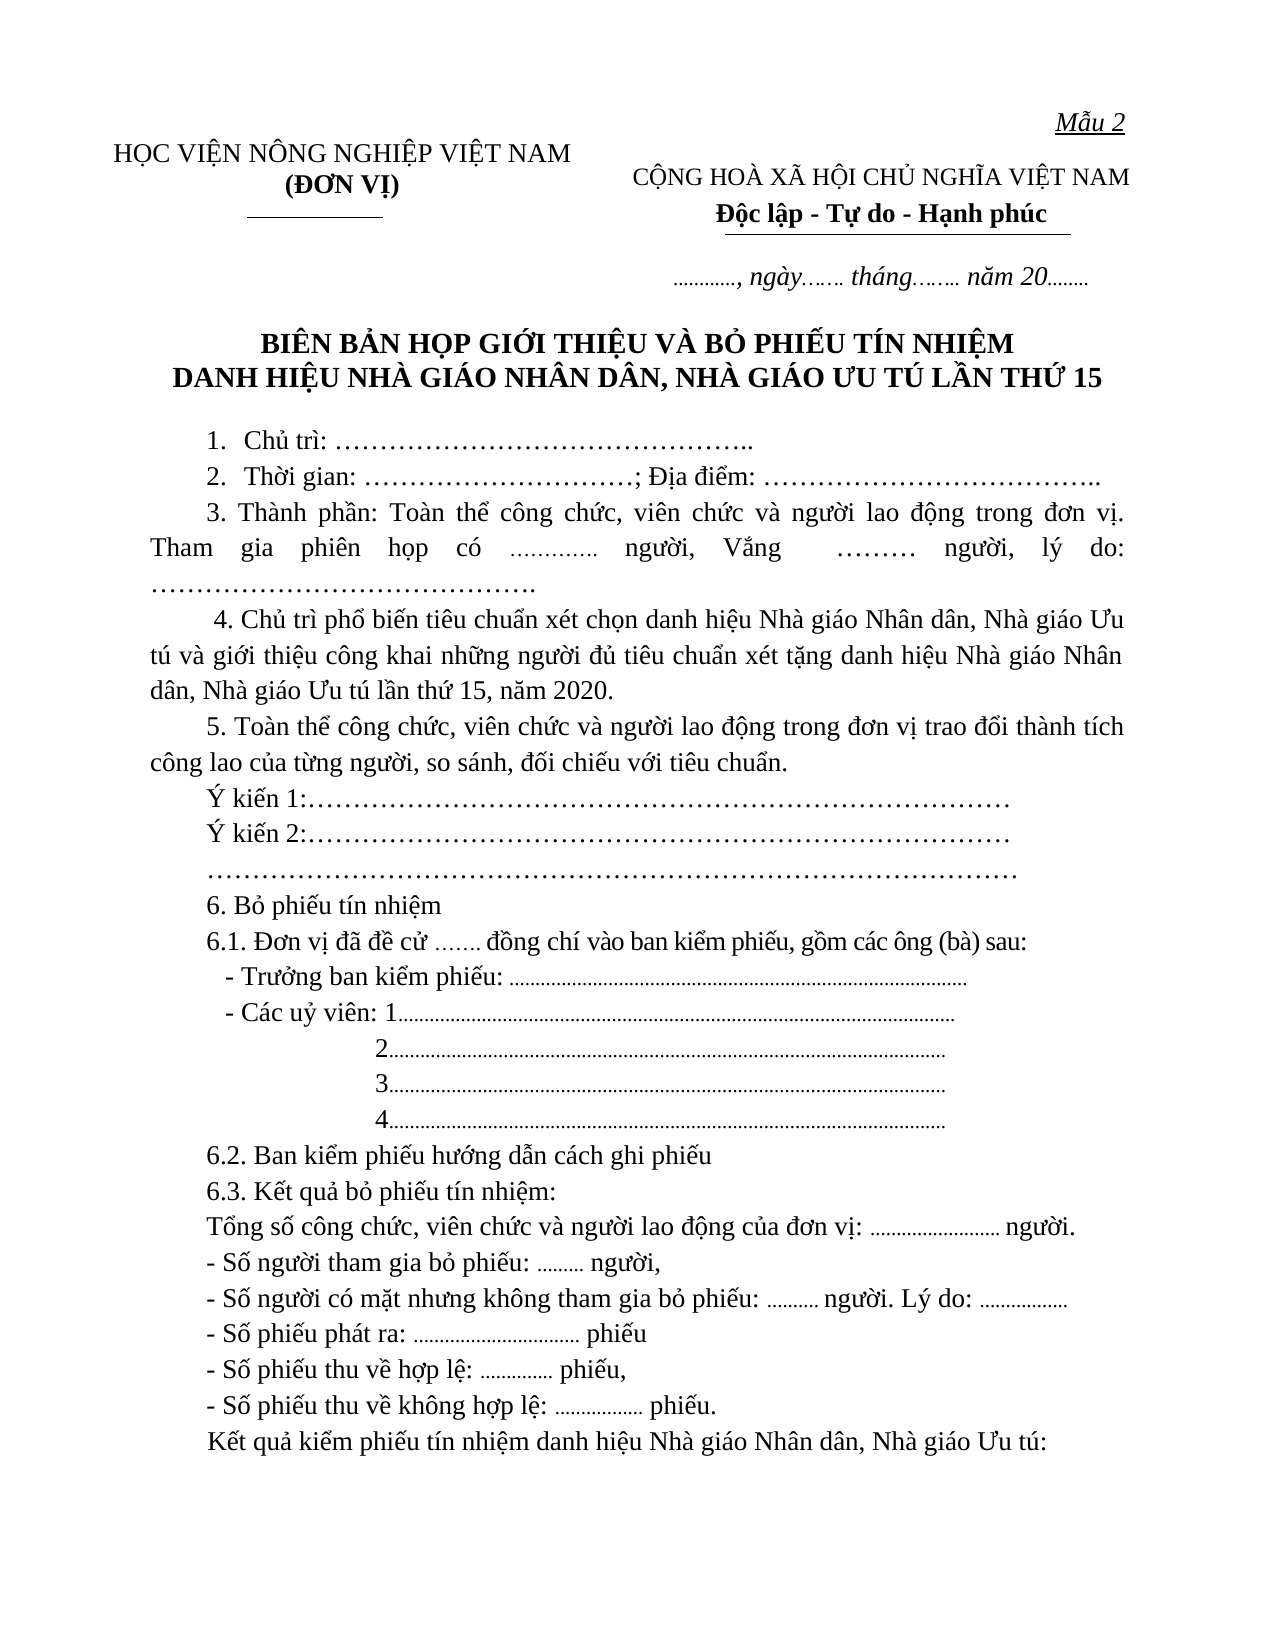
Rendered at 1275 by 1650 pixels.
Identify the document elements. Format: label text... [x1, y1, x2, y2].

text Ý kiến 1:…………………………………………………………………… [150, 782, 1125, 813]
subtitle DANH HIỆU NHÀ GIÁO NHÂN DÂN, NHÀ GIÁO ƯU TÚ LẦN THỨ 15 [150, 360, 1125, 393]
list Thời gian: …………………………; Địa điểm: ……………………………….. [206, 460, 1125, 491]
text - Số phiếu thu về hợp lệ: .............. phiếu, [150, 1353, 1125, 1384]
text - Số phiếu thu về không hợp lệ: ................. phiếu. [150, 1389, 1125, 1420]
text - Trưởng ban kiểm phiếu: ........................................................................................ [150, 960, 1125, 991]
table_header HỌC VIỆN NÔNG NGHIỆP VIỆT NAM (ĐƠN VỊ) [99, 138, 586, 295]
text 5. Toàn thể công chức, viên chức và người lao động trong đơn vị trao đổi thành tích công lao của từng người, so sánh, đối chiếu với tiêu chuẩn. [150, 710, 1125, 777]
text 4........................................................................................................... [150, 1103, 1125, 1134]
table_header CỘNG HOÀ XÃ HỘI CHỦ NGHĨA VIỆT NAM Độc lập - Tự do - Hạnh phúc ............, ngày……. tháng…….. năm 20........ [586, 138, 1176, 295]
text 4. Chủ trì phổ biến tiêu chuẩn xét chọn danh hiệu Nhà giáo Nhân dân, Nhà giáo Ưu tú và giới thiệu công khai những người đủ tiêu chuẩn xét tặng danh hiệu Nhà giáo Nhân dân, Nhà giáo Ưu tú lần thứ 15, năm 2020. [150, 603, 1125, 706]
text ……………………………………………………………………………… [150, 853, 1125, 884]
text 6.1. Đơn vị đã đề cử ……. đồng chí vào ban kiểm phiếu, gồm các ông (bà) sau: [150, 924, 1125, 956]
list Chủ trì: ……………………………………….. [206, 424, 1125, 456]
text - Số phiếu phát ra: ................................ phiếu [150, 1318, 1125, 1349]
text 3. Thành phần: Toàn thể công chức, viên chức và người lao động trong đơn vị. Tham gia phiên họp có …………. người, Vắng ……… người, lý do: ……………………………………. [150, 496, 1125, 598]
text - Số người tham gia bỏ phiếu: ......... người, [150, 1246, 1125, 1277]
text Mẫu 2 [150, 106, 1125, 137]
text 3........................................................................................................... [150, 1067, 1125, 1099]
text - Các uỷ viên: 1........................................................................................................... 2........................................................................................................... [225, 996, 1125, 1063]
text Kết quả kiểm phiếu tín nhiệm danh hiệu Nhà giáo Nhân dân, Nhà giáo Ưu tú: [150, 1425, 1125, 1456]
text - Số người có mặt nhưng không tham gia bỏ phiếu: .......... người. Lý do: ................. [150, 1282, 1125, 1313]
text 6. Bỏ phiếu tín nhiệm [150, 889, 1125, 920]
text Tổng số công chức, viên chức và người lao động của đơn vị: ......................... người. [150, 1210, 1125, 1242]
subtitle BIÊN BẢN HỌP GIỚI THIỆU VÀ BỎ PHIẾU TÍN NHIỆM [150, 326, 1125, 360]
text Ý kiến 2:…………………………………………………………………… [150, 817, 1125, 848]
text 6.2. Ban kiểm phiếu hướng dẫn cách ghi phiếu [150, 1139, 1125, 1170]
text 6.3. Kết quả bỏ phiếu tín nhiệm: [150, 1175, 1125, 1206]
